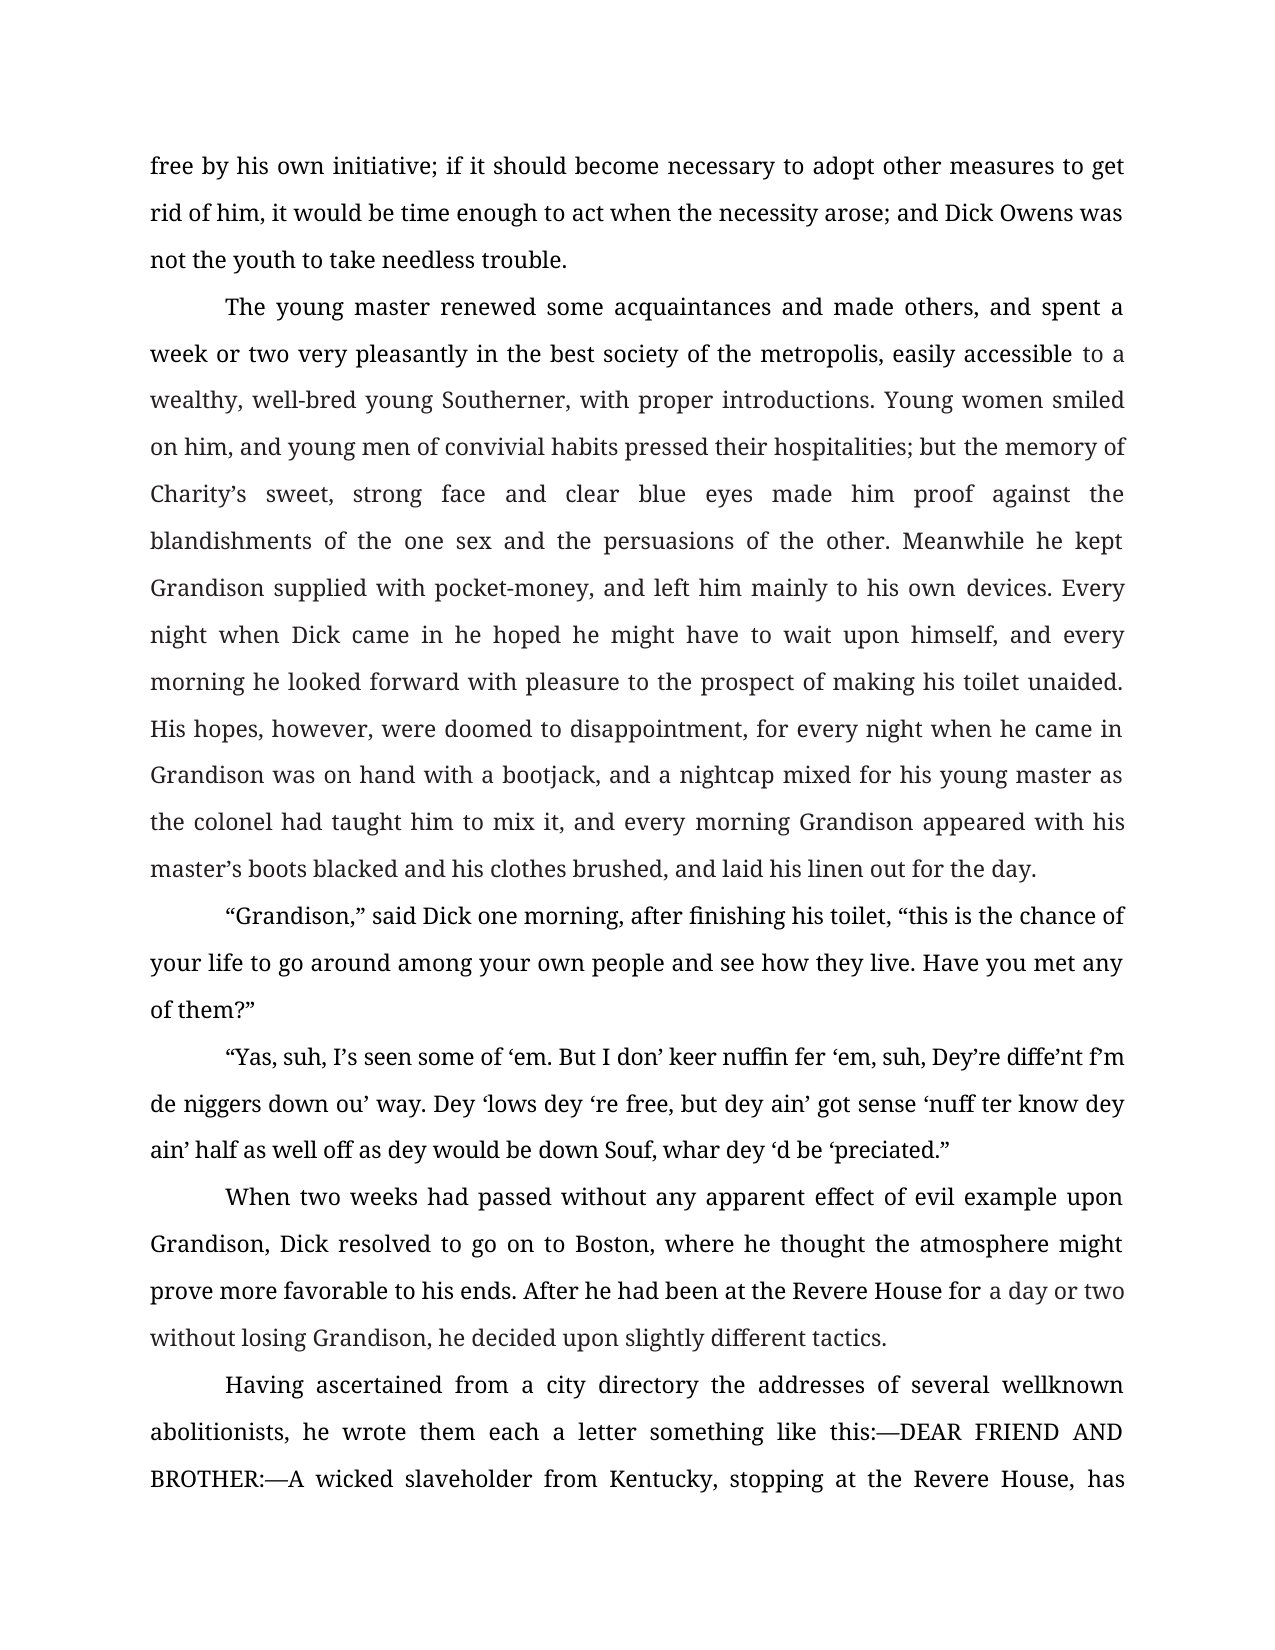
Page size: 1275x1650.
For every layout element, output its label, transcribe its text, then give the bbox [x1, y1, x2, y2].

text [150, 1369, 1125, 1494]
text When two weeks had passed without any apparent effect of evil example upon Grandison, Dick resolved to go on to Boston, where he thought the atmosphere might prove more favorable to his ends. After he had been at the Revere House for a day or two without losing Grandison, he decided upon slightly different tactics. [150, 1181, 1125, 1353]
text “Yas, suh, I’s seen some of ‘em. But I don’ keer nuffin fer ‘em, suh, Dey’re diffe’nt f’m de niggers down ou’ way. Dey ‘lows dey ‘re free, but dey ain’ got sense ‘nuff ter know dey ain’ half as well off as dey would be down Souf, whar dey ‘d be ‘preciated.” [150, 1041, 1125, 1166]
text “Grandison,” said Dick one morning, after finishing his toilet, “this is the chance of your life to go around among your own people and see how they live. Have you met any of them?” [150, 900, 1125, 1025]
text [150, 150, 1125, 275]
text The young master renewed some acquaintances and made others, and spent a week or two very pleasantly in the best society of the metropolis, easily accessible to a wealthy, well-bred young Southerner, with proper introductions. Young women smiled on him, and young men of convivial habits pressed their hospitalities; but the memory of Charity’s sweet, strong face and clear blue eyes made him proof against the blandishments of the one sex and the persuasions of the other. Meanwhile he kept Grandison supplied with pocket-money, and left him mainly to his own devices. Every night when Dick came in he hoped he might have to wait upon himself, and every morning he looked forward with pleasure to the prospect of making his toilet unaided. His hopes, however, were doomed to disappointment, for every night when he came in Grandison was on hand with a bootjack, and a nightcap mixed for his young master as the colonel had taught him to mix it, and every morning Grandison appeared with his master’s boots blacked and his clothes brushed, and laid his linen out for the day. [150, 291, 1125, 884]
